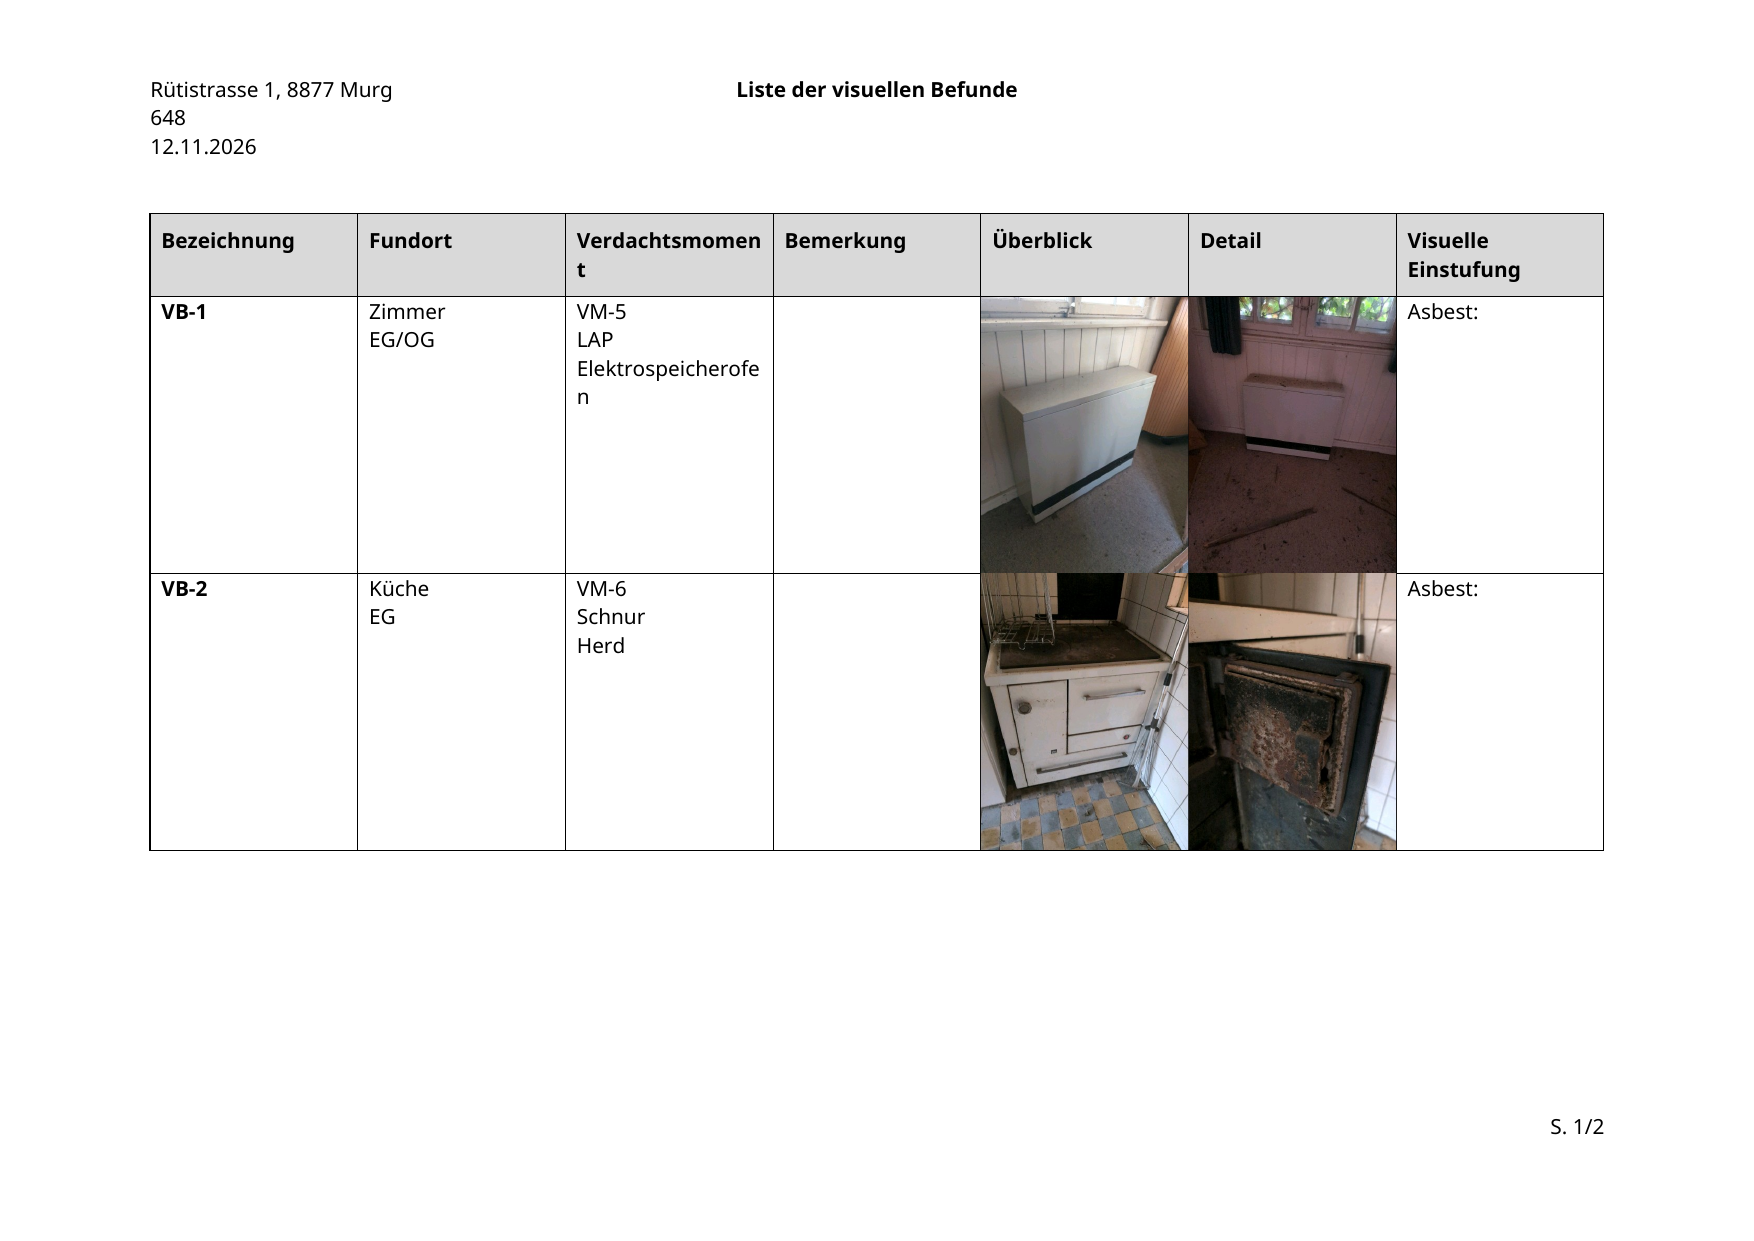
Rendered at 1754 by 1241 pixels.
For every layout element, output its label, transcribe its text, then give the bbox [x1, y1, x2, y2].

table_cell Zimmer EG/OG [358, 297, 565, 573]
table_header Überblick [981, 214, 1188, 296]
table_header Bezeichnung [151, 214, 357, 296]
table_cell Asbest: [1397, 297, 1603, 573]
table_cell [774, 297, 980, 573]
table_cell [774, 574, 980, 849]
picture [980, 297, 1397, 850]
table_header Fundort [358, 214, 565, 296]
table_cell VM-5 LAP Elektrospeicherofen [566, 297, 773, 573]
table_cell VB-2 [151, 574, 357, 849]
table_header Detail [1189, 214, 1396, 296]
table_cell VM-6 Schnur Herd [566, 574, 773, 849]
table_header Visuelle Einstufung [1397, 214, 1603, 296]
table_cell Asbest: [1397, 574, 1603, 849]
table_cell Küche EG [358, 574, 565, 849]
table_cell VB-1 [151, 297, 357, 573]
table_header Verdachtsmoment [566, 214, 773, 296]
table_header Bemerkung [774, 214, 980, 296]
